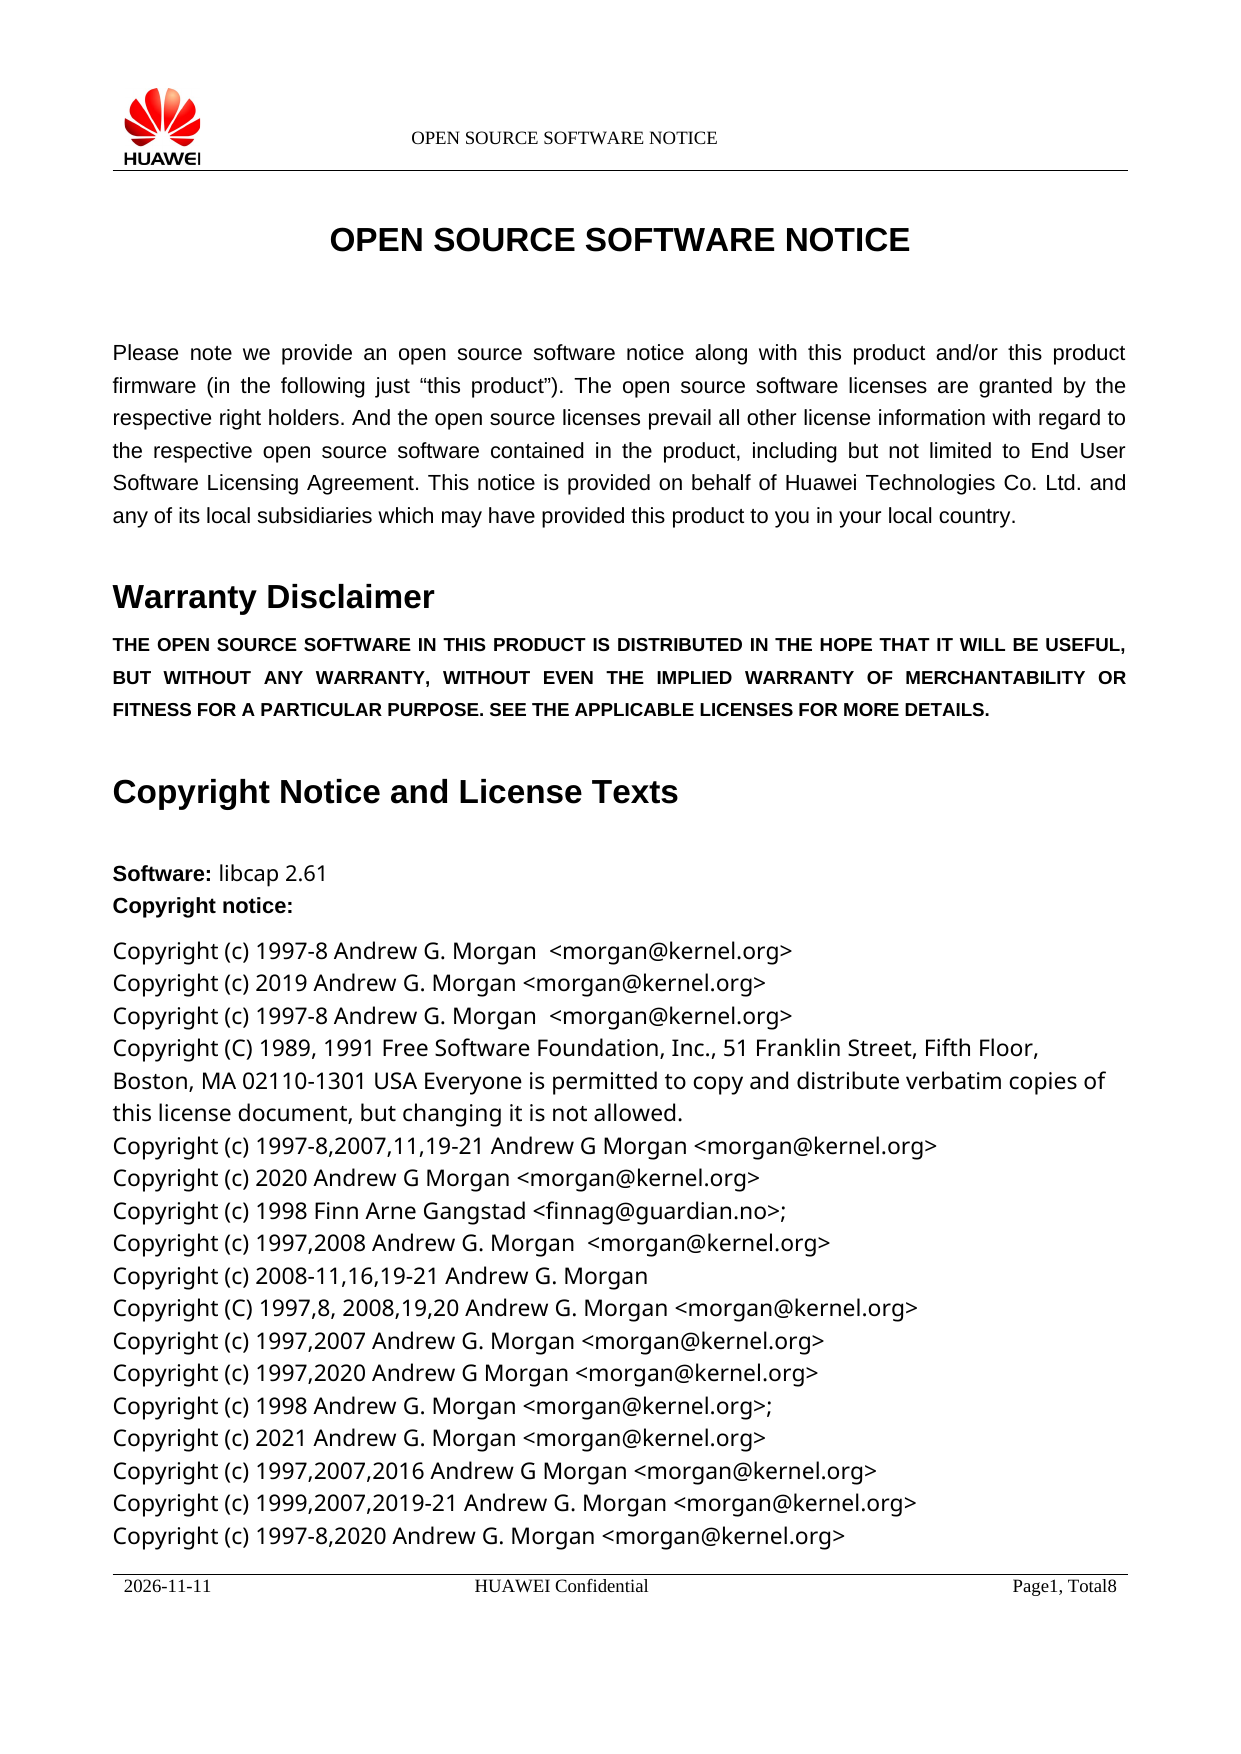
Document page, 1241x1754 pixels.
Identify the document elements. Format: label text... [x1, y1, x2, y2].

title Software: libcap 2.61 [112, 856, 1128, 889]
text Copyright notice: [112, 889, 1128, 921]
text OPEN SOURCE SOFTWARE NOTICE [112, 206, 1128, 271]
text Please note we provide an open source software notice along with this product and/or this product firmware (in the following just “this product”). The open source software licenses are granted by the respective right holders. And the open source licenses prevail all other license information with regard to the respective open source software contained in the product, including but not limited to End User Software Licensing Agreement. This notice is provided on behalf of Huawei Technologies Co. Ltd. and any of its local subsidiaries which may have provided this product to you in your local country. [112, 336, 1128, 531]
picture [124, 88, 201, 165]
text Copyright Notice and License Texts [112, 759, 1128, 824]
text The open source software in this product is distributed in the hope that it will be useful, but WITHOUT ANY WARRANTY, without even the implied warranty of MERCHANTABILITY or FITNESS FOR A PARTICULAR PURPOSE. See the applicable licenses for more details. [112, 629, 1128, 726]
text Warranty Disclaimer [112, 564, 1128, 629]
